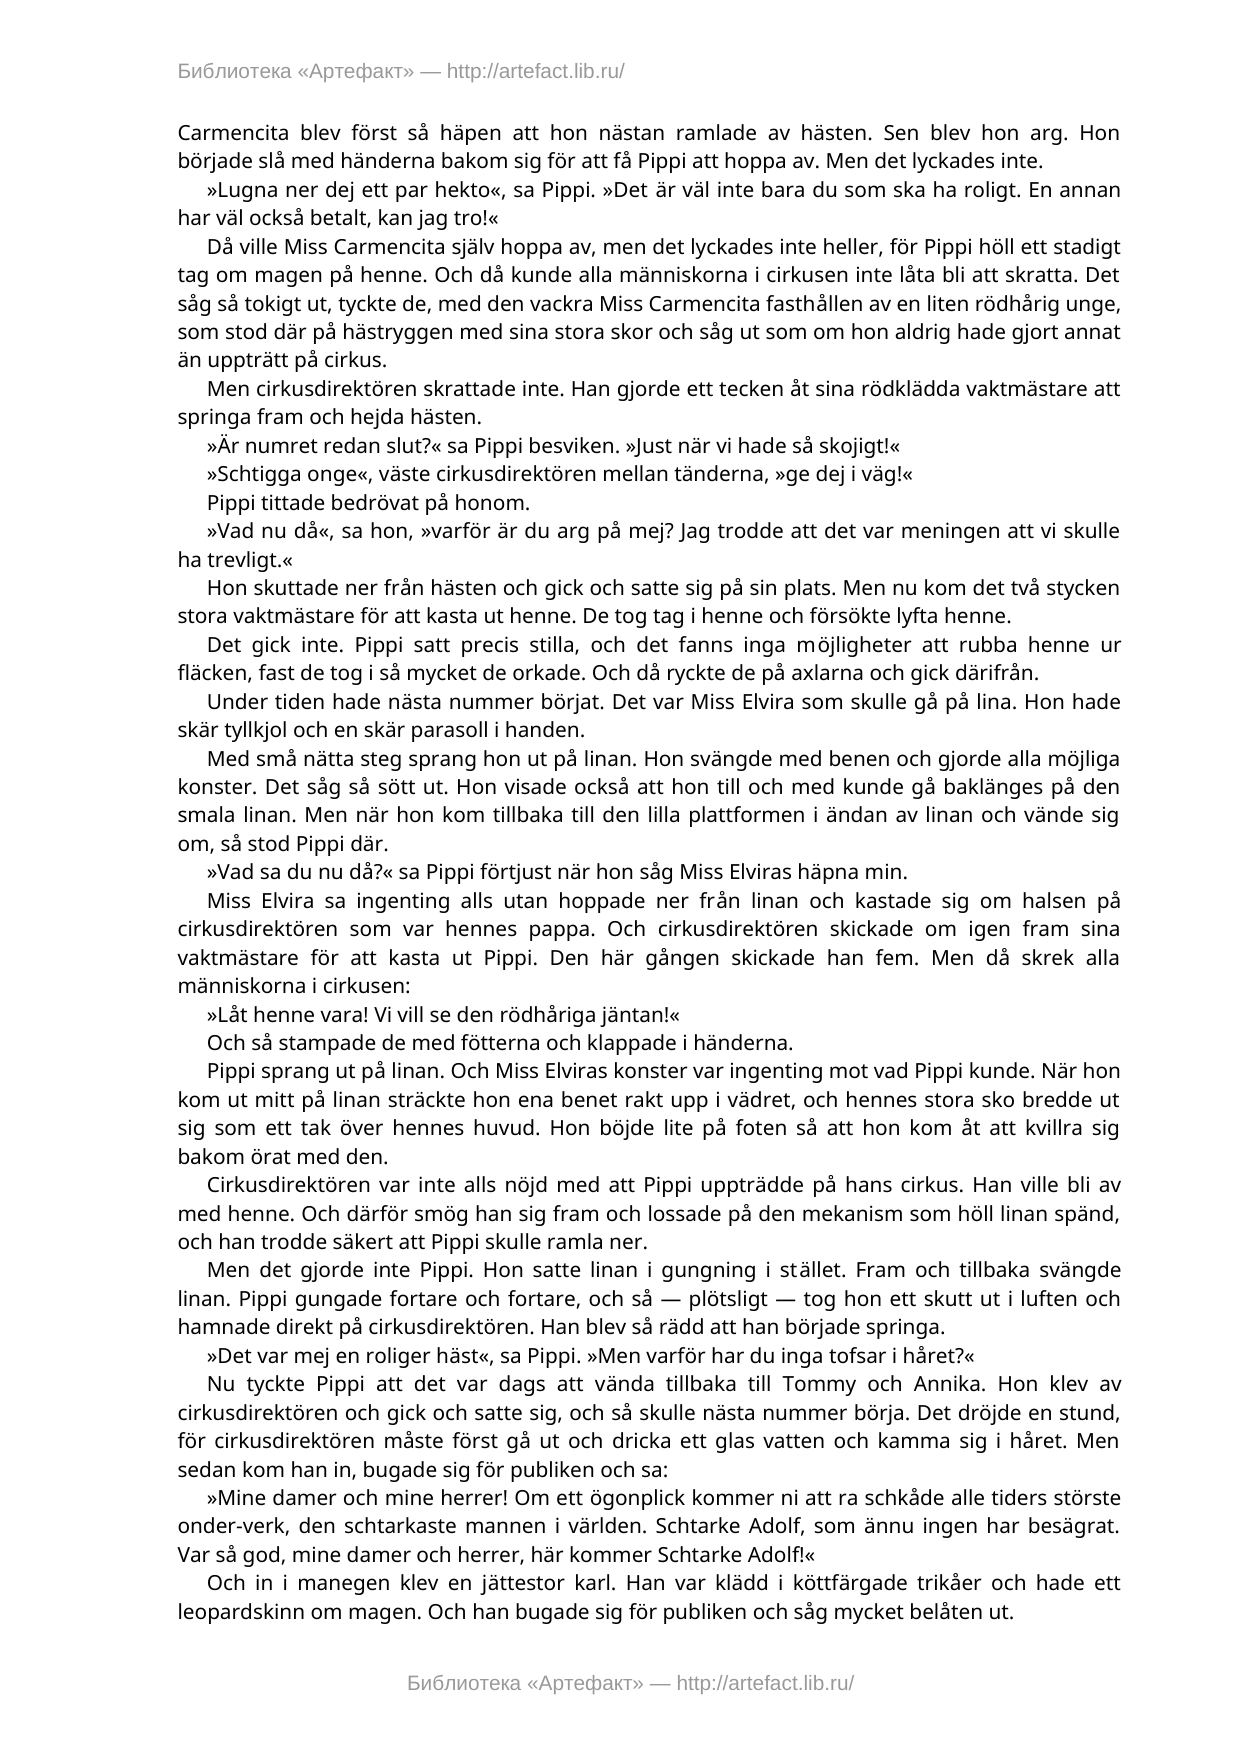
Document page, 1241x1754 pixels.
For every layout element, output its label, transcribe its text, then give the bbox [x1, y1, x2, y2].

text »Är numret redan slut?« sa Pippi besviken. »Just när vi hade så skojigt!« [177, 431, 1122, 459]
text Då ville Miss Carmencita själv hoppa av, men det lyckades inte heller, för Pippi höll ett stadigt tag om magen på henne. Och då kunde alla människorna i cirkusen inte låta bli att skratta. Det såg så tokigt ut, tyckte de, med den vackra Miss Carmencita fasthållen av en liten rödhårig unge, som stod där på hästryggen med sina stora skor och såg ut som om hon aldrig hade gjort annat än uppträtt på cirkus. [177, 232, 1122, 374]
text »Det var mej en roliger häst«, sa Pippi. »Men varför har du inga tofsar i håret?« [177, 1341, 1122, 1369]
text »Lugna ner dej ett par hekto«, sa Pippi. »Det är väl inte bara du som ska ha roligt. En annan har väl också betalt, kan jag tro!« [177, 175, 1122, 232]
text Och så stampade de med fötterna och klappade i händerna. [177, 1028, 1122, 1057]
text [177, 118, 1122, 175]
text Och in i manegen klev en jättestor karl. Han var klädd i köttfärgade trikåer och hade ett leopardskinn om magen. Och han bugade sig för publiken och såg mycket belåten ut. [177, 1568, 1122, 1625]
text Pippi sprang ut på linan. Och Miss Elviras konster var ingenting mot vad Pippi kunde. När hon kom ut mitt på linan sträckte hon ena benet rakt upp i vädret, och hennes stora sko bredde ut sig som ett tak över hennes huvud. Hon böjde lite på foten så att hon kom åt att kvillra sig bakom örat med den. [177, 1057, 1122, 1170]
text »Schtigga onge«, väste cirkusdirektören mellan tänderna, »ge dej i väg!« [177, 459, 1122, 488]
text Under tiden hade nästa nummer börjat. Det var Miss Elvira som skulle gå på lina. Hon hade skär tyllkjol och en skär parasoll i handen. [177, 687, 1122, 744]
text Miss Elvira sa ingenting alls utan hoppade ner från linan och kastade sig om halsen på cirkusdirektören som var hennes pappa. Och cirkusdirektören skickade om igen fram sina vaktmästare för att kasta ut Pippi. Den här gången skickade han fem. Men då skrek alla människorna i cirkusen: [177, 886, 1122, 1000]
text Men det gjorde inte Pippi. Hon satte linan i gungning i stället. Fram och tillbaka svängde linan. Pippi gungade fortare och fortare, och så — plötsligt — tog hon ett skutt ut i luften och hamnade direkt på cirkusdirektören. Han blev så rädd att han började springa. [177, 1256, 1122, 1341]
text Med små nätta steg sprang hon ut på linan. Hon svängde med benen och gjorde alla möjliga konster. Det såg så sött ut. Hon visade också att hon till och med kunde gå baklänges på den smala linan. Men när hon kom tillbaka till den lilla plattformen i ändan av linan och vände sig om, så stod Pippi där. [177, 744, 1122, 857]
text »Mine damer och mine herrer! Om ett ögonplick kommer ni att ra schkåde alle tiders störste onder-verk, den schtarkaste mannen i världen. Schtarke Adolf, som ännu ingen har besägrat. Var så god, mine damer och herrer, här kommer Schtarke Adolf!« [177, 1483, 1122, 1568]
text Pippi tittade bedrövat på honom. [177, 488, 1122, 516]
text Det gick inte. Pippi satt precis stilla, och det fanns inga möjligheter att rubba henne ur fläcken, fast de tog i så mycket de orkade. Och då ryckte de på axlarna och gick därifrån. [177, 630, 1122, 687]
text Men cirkusdirektören skrattade inte. Han gjorde ett tecken åt sina rödklädda vaktmästare att springa fram och hejda hästen. [177, 374, 1122, 431]
text Cirkusdirektören var inte alls nöjd med att Pippi uppträdde på hans cirkus. Han ville bli av med henne. Och därför smög han sig fram och lossade på den mekanism som höll linan spänd, och han trodde säkert att Pippi skulle ramla ner. [177, 1170, 1122, 1256]
text Hon skuttade ner från hästen och gick och satte sig på sin plats. Men nu kom det två stycken stora vaktmästare för att kasta ut henne. De tog tag i henne och försökte lyfta henne. [177, 573, 1122, 630]
text »Vad sa du nu då?« sa Pippi förtjust när hon såg Miss Elviras häpna min. [177, 857, 1122, 886]
text »Vad nu då«, sa hon, »varför är du arg på mej? Jag trodde att det var meningen att vi skulle ha trevligt.« [177, 516, 1122, 573]
text Nu tyckte Pippi att det var dags att vända tillbaka till Tommy och Annika. Hon klev av cirkusdirektören och gick och satte sig, och så skulle nästa nummer börja. Det dröjde en stund, för cirkusdirektören måste först gå ut och dricka ett glas vatten och kamma sig i håret. Men sedan kom han in, bugade sig för publiken och sa: [177, 1369, 1122, 1483]
text »Låt henne vara! Vi vill se den rödhåriga jäntan!« [177, 1000, 1122, 1028]
